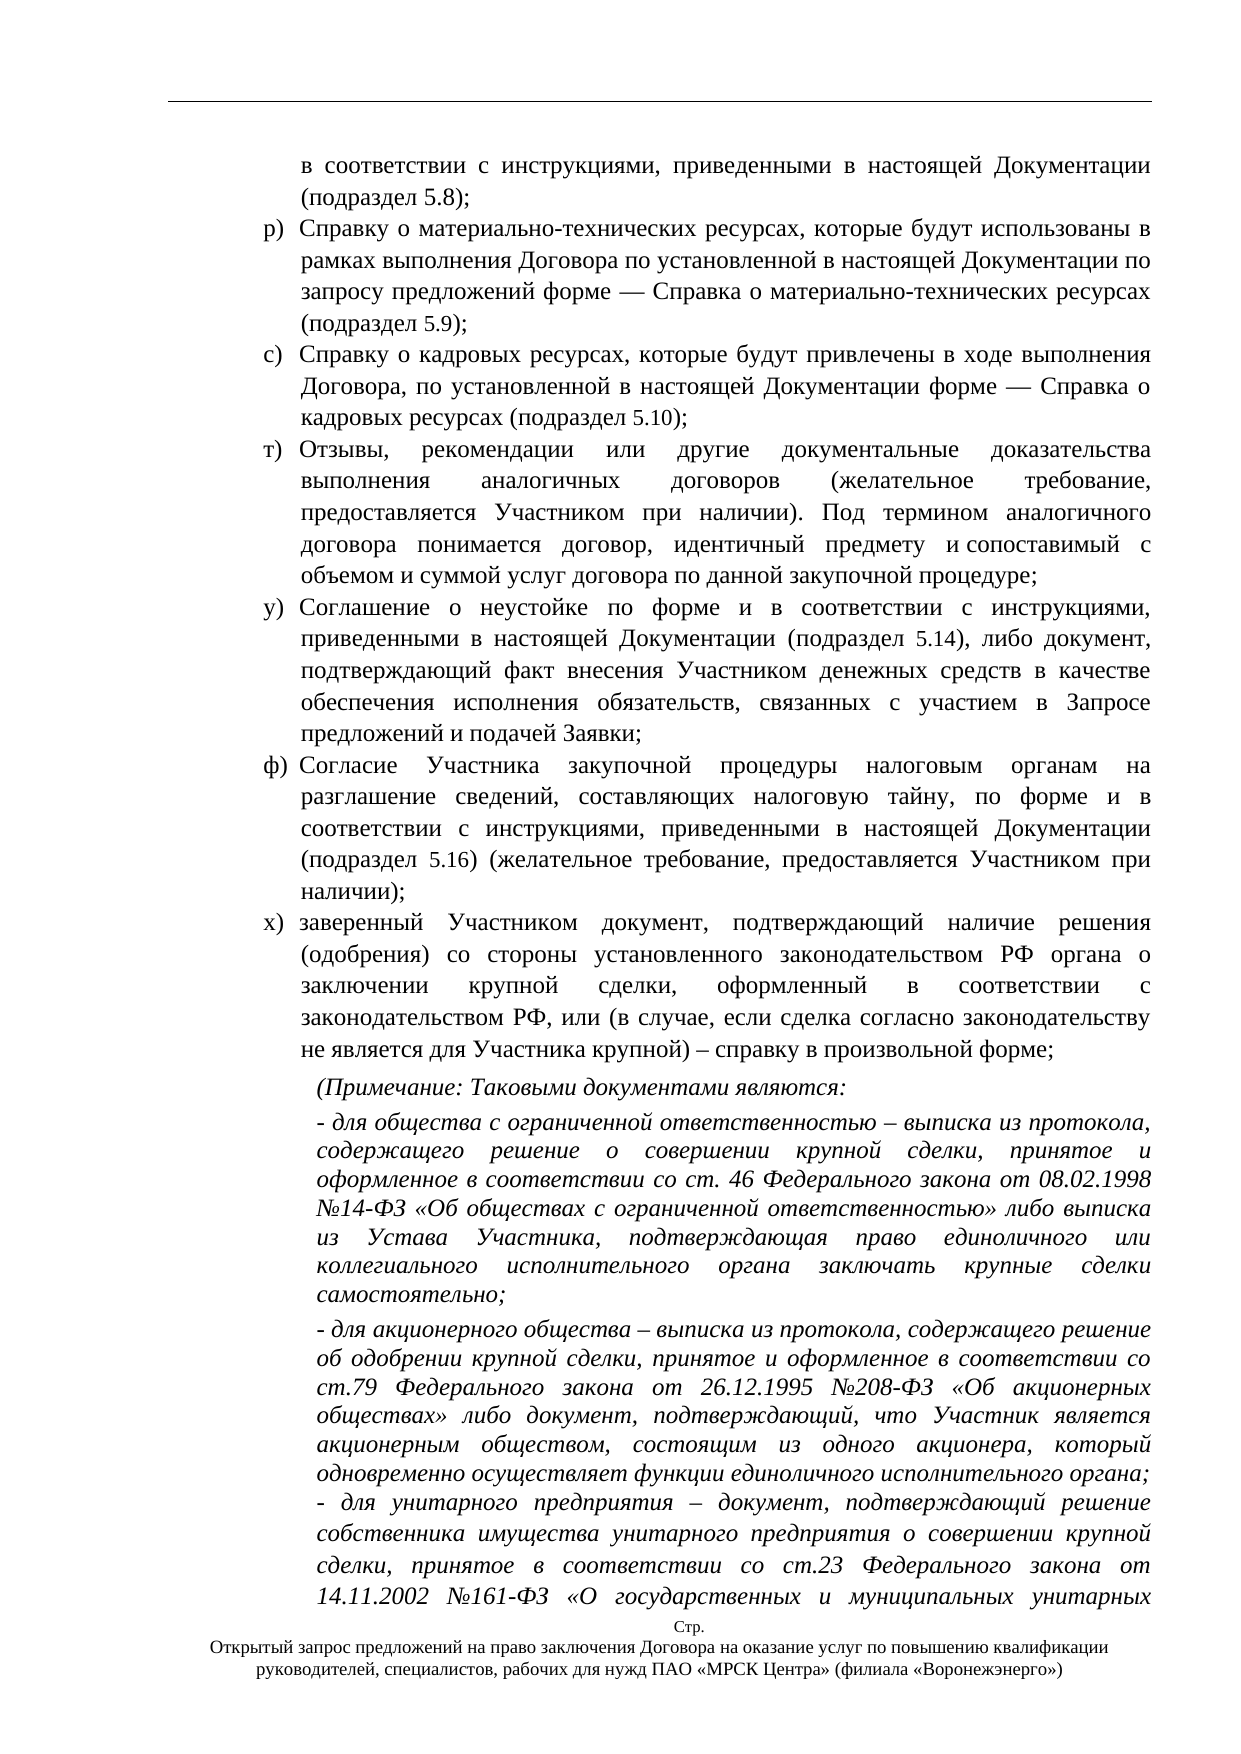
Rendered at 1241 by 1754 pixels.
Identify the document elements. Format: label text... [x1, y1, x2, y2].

list Отзывы, рекомендации или другие документальные доказательства выполнения аналогичных договоров (желательное требование, предоставляется Участником при наличии). Под термином аналогичного договора понимается договор, идентичный предмету и сопоставимый с объемом и суммой услуг договора по данной закупочной процедуре; [263, 434, 1152, 589]
list Согласие Участника закупочной процедуры налоговым органам на разглашение сведений, составляющих налоговую тайну, по форме и в соответствии с инструкциями, приведенными в настоящей Документации (подраздел 5.16) (желательное требование, предоставляется Участником при наличии); [263, 750, 1152, 905]
list - для общества с ограниченной ответственностью – выписка из протокола, содержащего решение о совершении крупной сделки, принятое и оформленное в соответствии со ст. 46 Федерального закона от 08.02.1998 №14-ФЗ «Об обществах с ограниченной ответственностью» либо выписка из Устава Участника, подтверждающая право единоличного или коллегиального исполнительного органа заключать крупные сделки самостоятельно; [316, 1107, 1152, 1308]
list Соглашение о неустойке по форме и в соответствии с инструкциями, приведенными в настоящей Документации (подраздел 5.14), либо документ, подтверждающий факт внесения Участником денежных средств в качестве обеспечения исполнения обязательств, связанных с участием в Запросе предложений и подачей Заявки; [263, 592, 1152, 747]
list - для акционерного общества – выписка из протокола, содержащего решение об одобрении крупной сделки, принятое и оформленное в соответствии со ст.79 Федерального закона от 26.12.1995 №208-ФЗ «Об акционерных обществах» либо документ, подтверждающий, что Участник является акционерным обществом, состоящим из одного акционера, который одновременно осуществляет функции единоличного исполнительного органа; [316, 1314, 1152, 1487]
list (Примечание: Таковыми документами являются: [316, 1072, 1152, 1100]
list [316, 1487, 1152, 1610]
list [263, 150, 1152, 210]
list Справку о кадровых ресурсах, которые будут привлечены в ходе выполнения Договора, по установленной в настоящей Документации форме — Справка о кадровых ресурсах (подраздел 5.10); [263, 339, 1152, 431]
list Справку о материально-технических ресурсах, которые будут использованы в рамках выполнения Договора по установленной в настоящей Документации по запросу предложений форме — Справка о материально-технических ресурсах (подраздел 5.9); [263, 213, 1152, 337]
list заверенный Участником документ, подтверждающий наличие решения (одобрения) со стороны установленного законодательством РФ органа о заключении крупной сделки, оформленный в соответствии с законодательством РФ, или (в случае, если сделка согласно законодательству не является для Участника крупной) – справку в произвольной форме; [263, 907, 1152, 1062]
